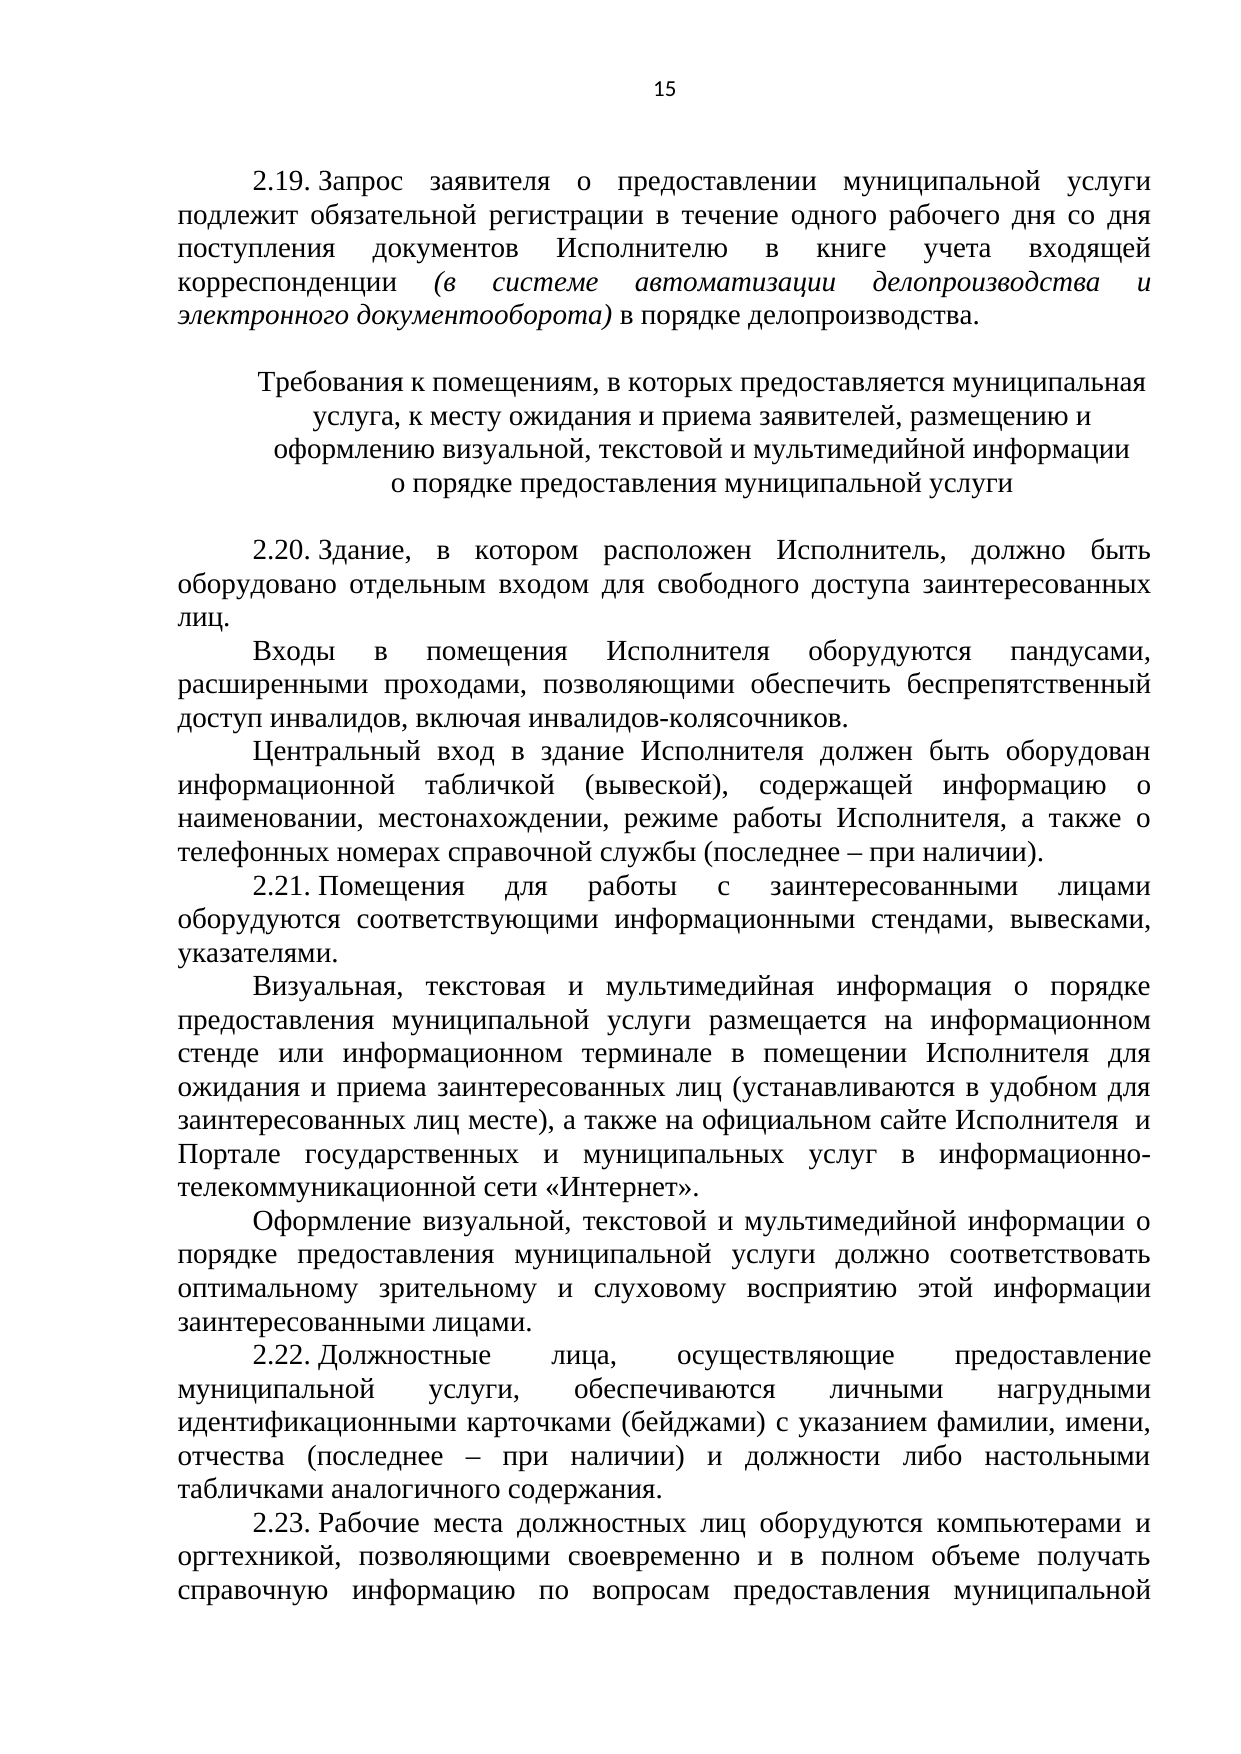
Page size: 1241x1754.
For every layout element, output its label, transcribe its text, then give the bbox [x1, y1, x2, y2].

text оформлению визуальной, текстовой и мультимедийной информации [177, 432, 1152, 465]
text Визуальная, текстовая и мультимедийная информация о порядке предоставления муниципальной услуги размещается на информационном стенде или информационном терминале в помещении Исполнителя для ожидания и приема заинтересованных лиц (устанавливаются в удобном для заинтересованных лиц месте), а также на официальном сайте Исполнителя и Портале государственных и муниципальных услуг в информационно-телекоммуникационной сети «Интернет». [177, 968, 1152, 1203]
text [177, 1505, 1152, 1606]
text 2.21. Помещения для работы с заинтересованными лицами оборудуются соответствующими информационными стендами, вывесками, указателями. [177, 868, 1152, 968]
text о порядке предоставления муниципальной услуги [177, 465, 1152, 499]
text 2.22. Должностные лица, осуществляющие предоставление муниципальной услуги, обеспечиваются личными нагрудными идентификационными карточками (бейджами) с указанием фамилии, имени, отчества (последнее – при наличии) и должности либо настольными табличками аналогичного содержания. [177, 1337, 1152, 1505]
text Требования к помещениям, в которых предоставляется муниципальная [177, 364, 1152, 398]
text 2.19. Запрос заявителя о предоставлении муниципальной услуги подлежит обязательной регистрации в течение одного рабочего дня со дня поступления документов Исполнителю в книге учета входящей корреспонденции (в системе автоматизации делопроизводства и электронного документооборота) в порядке делопроизводства. [177, 163, 1152, 331]
text услуга, к месту ожидания и приема заявителей, размещению и [177, 398, 1152, 432]
text Оформление визуальной, текстовой и мультимедийной информации о порядке предоставления муниципальной услуги должно соответствовать оптимальному зрительному и слуховому восприятию этой информации заинтересованными лицами. [177, 1203, 1152, 1337]
text Входы в помещения Исполнителя оборудуются пандусами, расширенными проходами, позволяющими обеспечить беспрепятственный доступ инвалидов, включая инвалидов-колясочников. [177, 633, 1152, 733]
text Центральный вход в здание Исполнителя должен быть оборудован информационной табличкой (вывеской), содержащей информацию о наименовании, местонахождении, режиме работы Исполнителя, а также о телефонных номерах справочной службы (последнее – при наличии). [177, 733, 1152, 868]
text 2.20. Здание, в котором расположен Исполнитель, должно быть оборудовано отдельным входом для свободного доступа заинтересованных лиц. [177, 532, 1152, 633]
